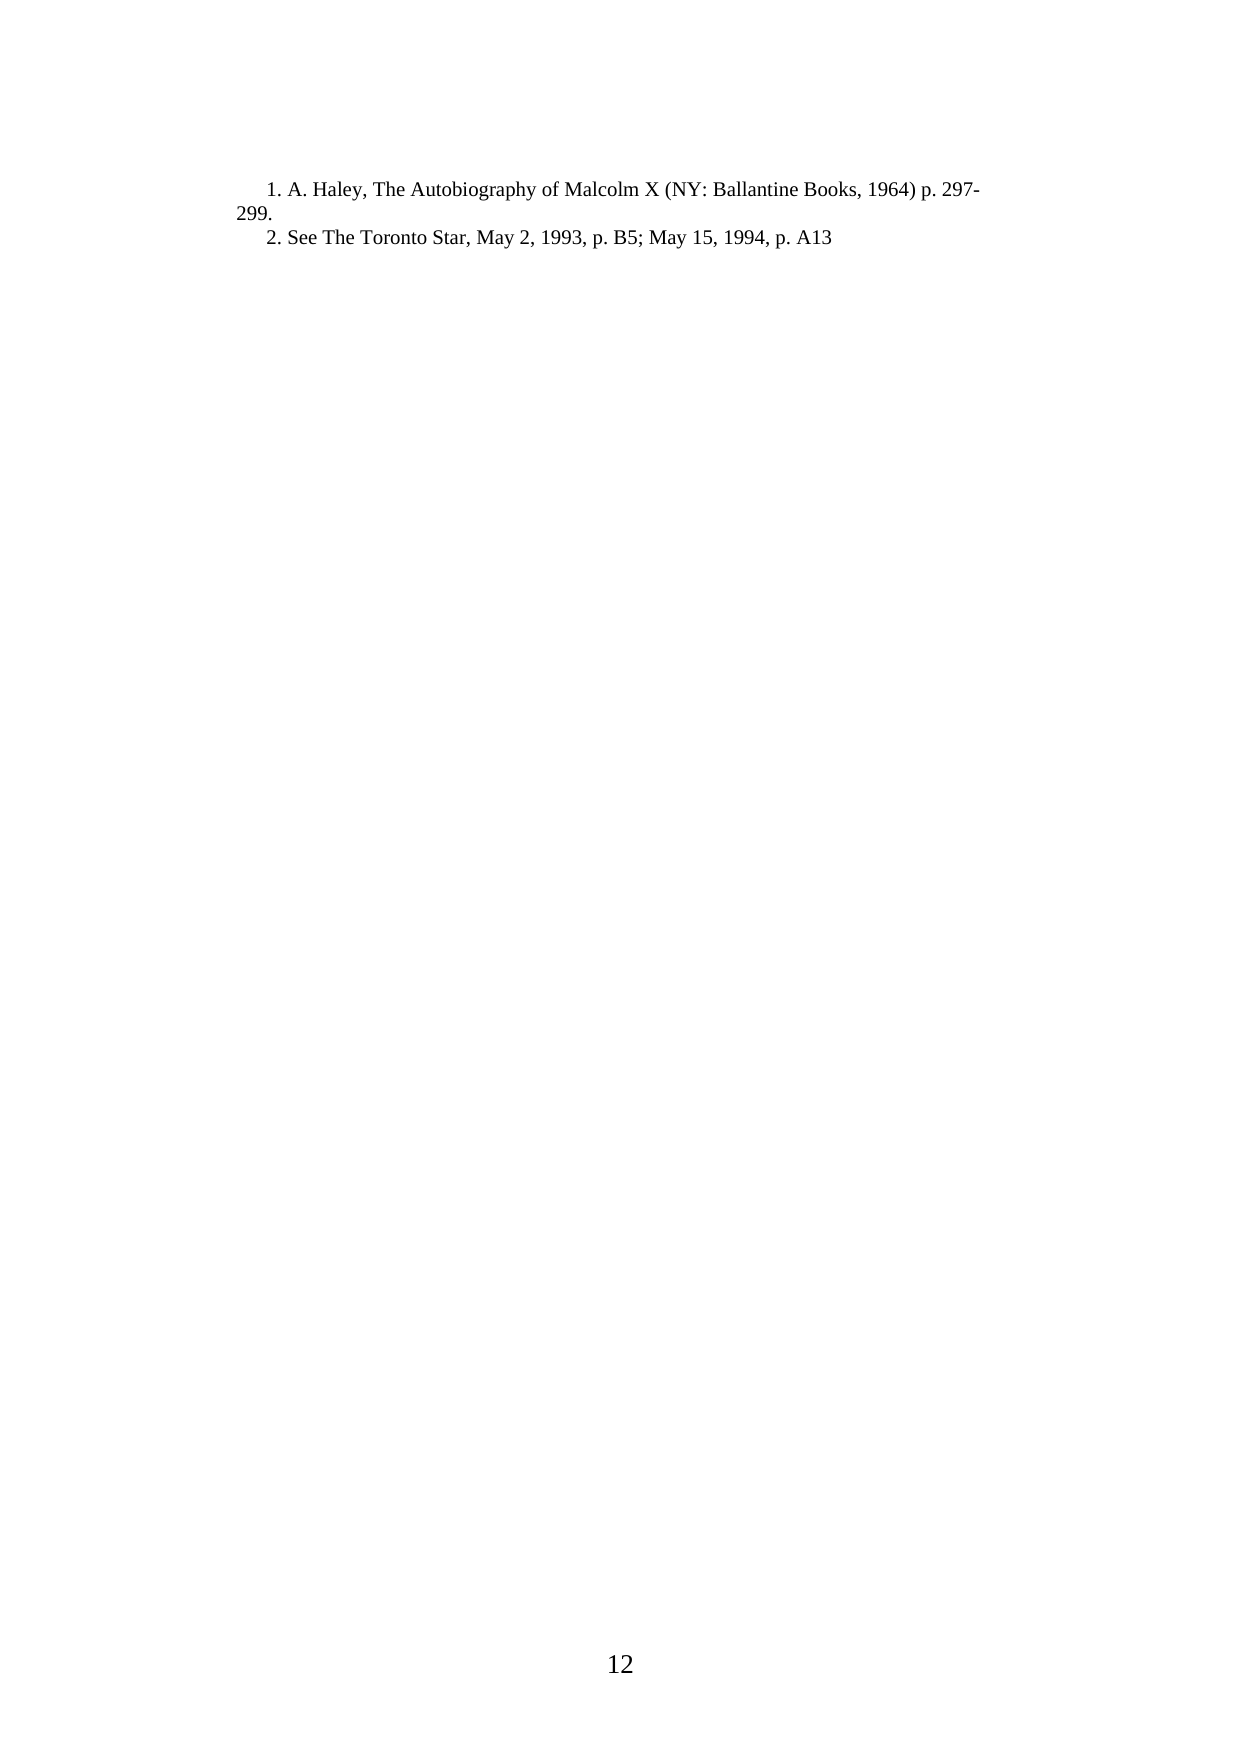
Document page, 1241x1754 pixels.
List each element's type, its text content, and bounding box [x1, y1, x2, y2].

text 2. See The Toronto Star, May 2, 1993, p. B5; May 15, 1994, p. A13 [236, 225, 1004, 249]
text 1. A. Haley, The Autobiography of Malcolm X (NY: Ballantine Books, 1964) p. 297-299. [236, 177, 1004, 225]
